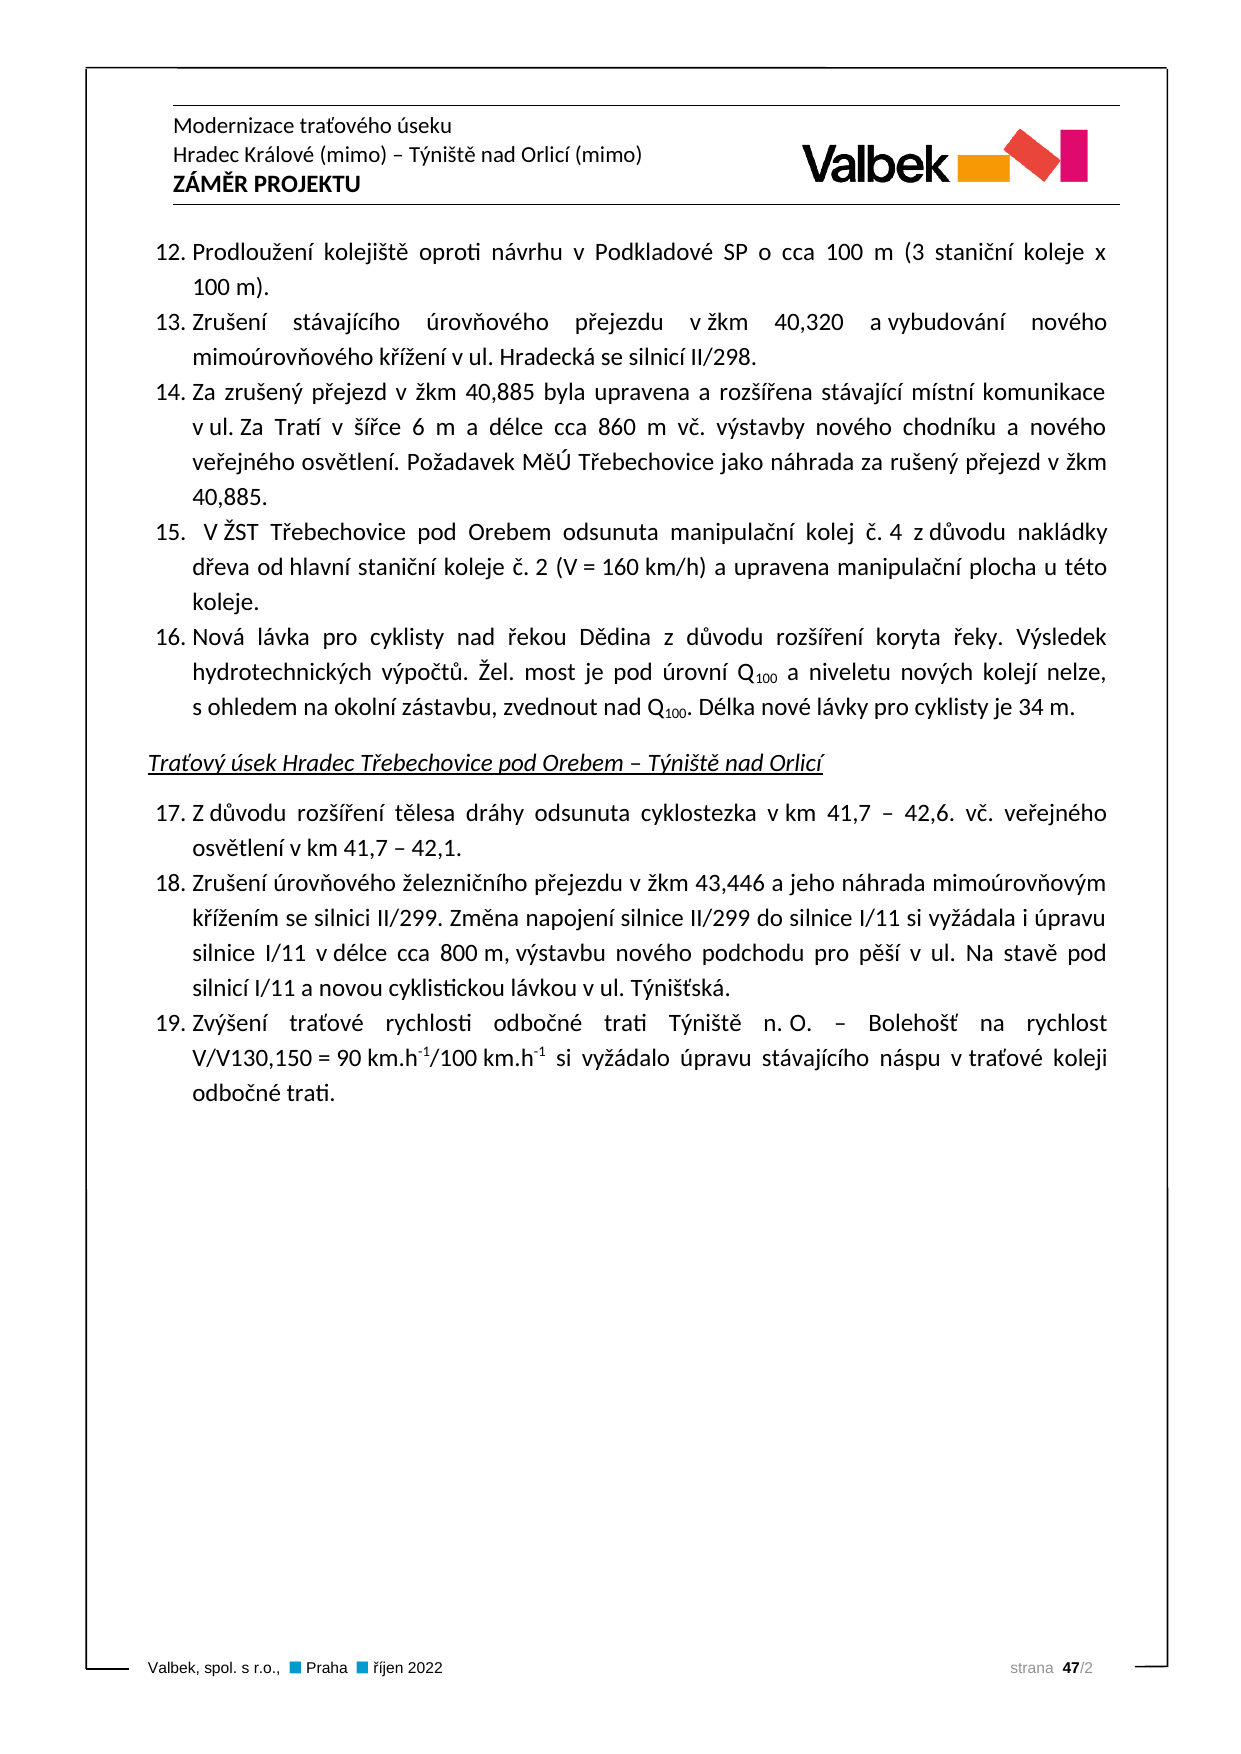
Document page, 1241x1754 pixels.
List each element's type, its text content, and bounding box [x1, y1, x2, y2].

text Traťový úsek Hradec Třebechovice pod Orebem – Týniště nad Orlicí [148, 747, 1107, 778]
picture [800, 110, 1163, 201]
list V ŽST Třebechovice pod Orebem odsunuta manipulační kolej č. 4 z důvodu nakládky dřeva od hlavní staniční koleje č. 2 (V = 160 km/h) a upravena manipulační plocha u této koleje. [155, 516, 1107, 617]
list Zrušení úrovňového železničního přejezdu v žkm 43,446 a jeho náhrada mimoúrovňovým křížením se silnici II/299. Změna napojení silnice II/299 do silnice I/11 si vyžádala i úpravu silnice I/11 v délce cca 800 m, výstavbu nového podchodu pro pěší v ul. Na stavě pod silnicí I/11 a novou cyklistickou lávkou v ul. Týnišťská. [155, 867, 1107, 1002]
list Nová lávka pro cyklisty nad řekou Dědina z důvodu rozšíření koryta řeky. Výsledek hydrotechnických výpočtů. Žel. most je pod úrovní Q100 a niveletu nových kolejí nelze, s ohledem na okolní zástavbu, zvednout nad Q100. Délka nové lávky pro cyklisty je 34 m. [155, 621, 1107, 722]
list Zrušení stávajícího úrovňového přejezdu v žkm 40,320 a vybudování nového mimoúrovňového křížení v ul. Hradecká se silnicí II/298. [155, 306, 1107, 372]
list Za zrušený přejezd v žkm 40,885 byla upravena a rozšířena stávající místní komunikace v ul. Za Tratí v šířce 6 m a délce cca 860 m vč. výstavby nového chodníku a nového veřejného osvětlení. Požadavek MěÚ Třebechovice jako náhrada za rušený přejezd v žkm 40,885. [155, 376, 1107, 512]
list Zvýšení traťové rychlosti odbočné trati Týniště n. O. – Bolehošť na rychlost V/V130,150 = 90 km.h-1/100 km.h-1 si vyžádalo úpravu stávajícího náspu v traťové koleji odbočné trati. [155, 1007, 1107, 1107]
list Prodloužení kolejiště oproti návrhu v Podkladové SP o cca 100 m (3 staniční koleje x 100 m). [155, 236, 1107, 302]
list Z důvodu rozšíření tělesa dráhy odsunuta cyklostezka v km 41,7 – 42,6. vč. veřejného osvětlení v km 41,7 – 42,1. [155, 797, 1107, 862]
